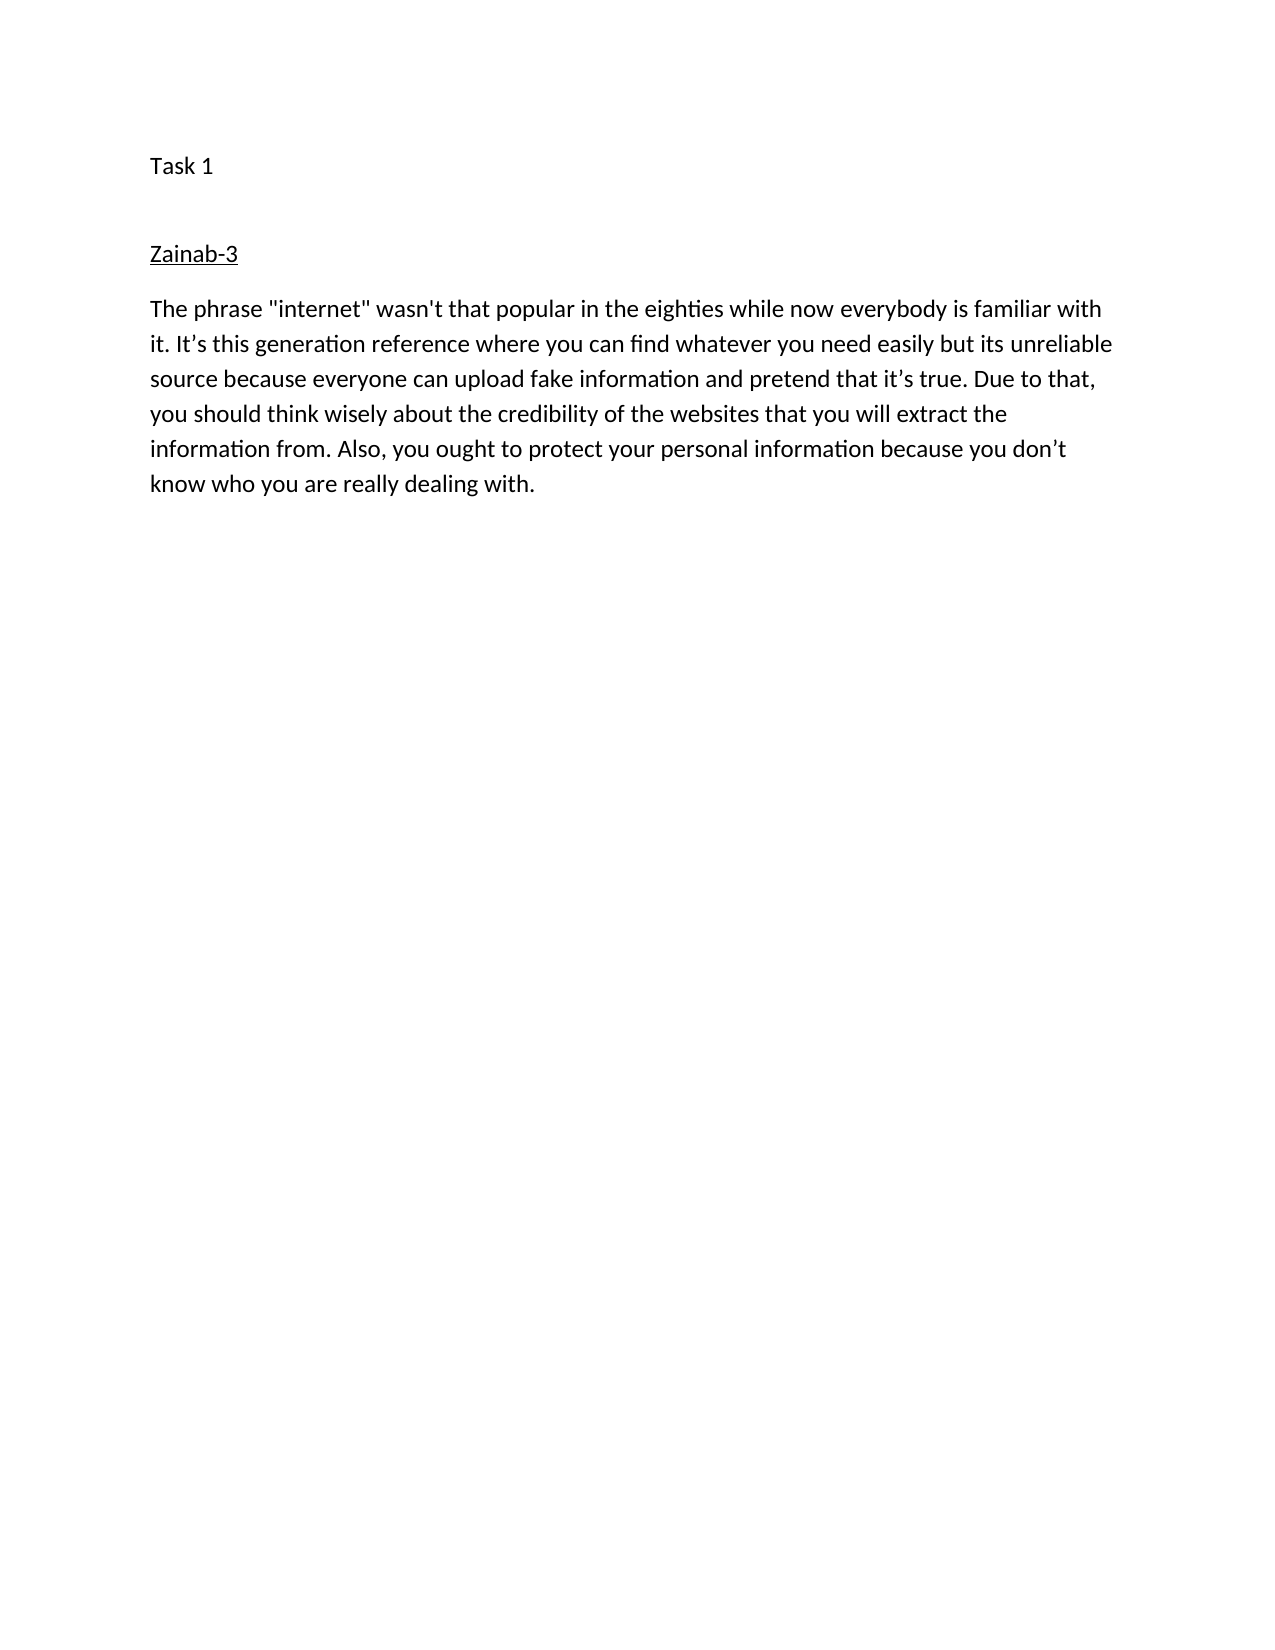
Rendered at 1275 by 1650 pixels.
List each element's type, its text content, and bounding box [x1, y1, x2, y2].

text The phrase "internet" wasn't that popular in the eighties while now everybody is familiar with it. It’s this generation reference where you can find whatever you need easily but its unreliable source because everyone can upload fake information and pretend that it’s true. Due to that, you should think wisely about the credibility of the websites that you will extract the information from. Also, you ought to protect your personal information because you don’t know who you are really dealing with. [150, 293, 1125, 531]
text Task 1 [150, 150, 1125, 213]
text Zainab-3 [150, 238, 1125, 268]
